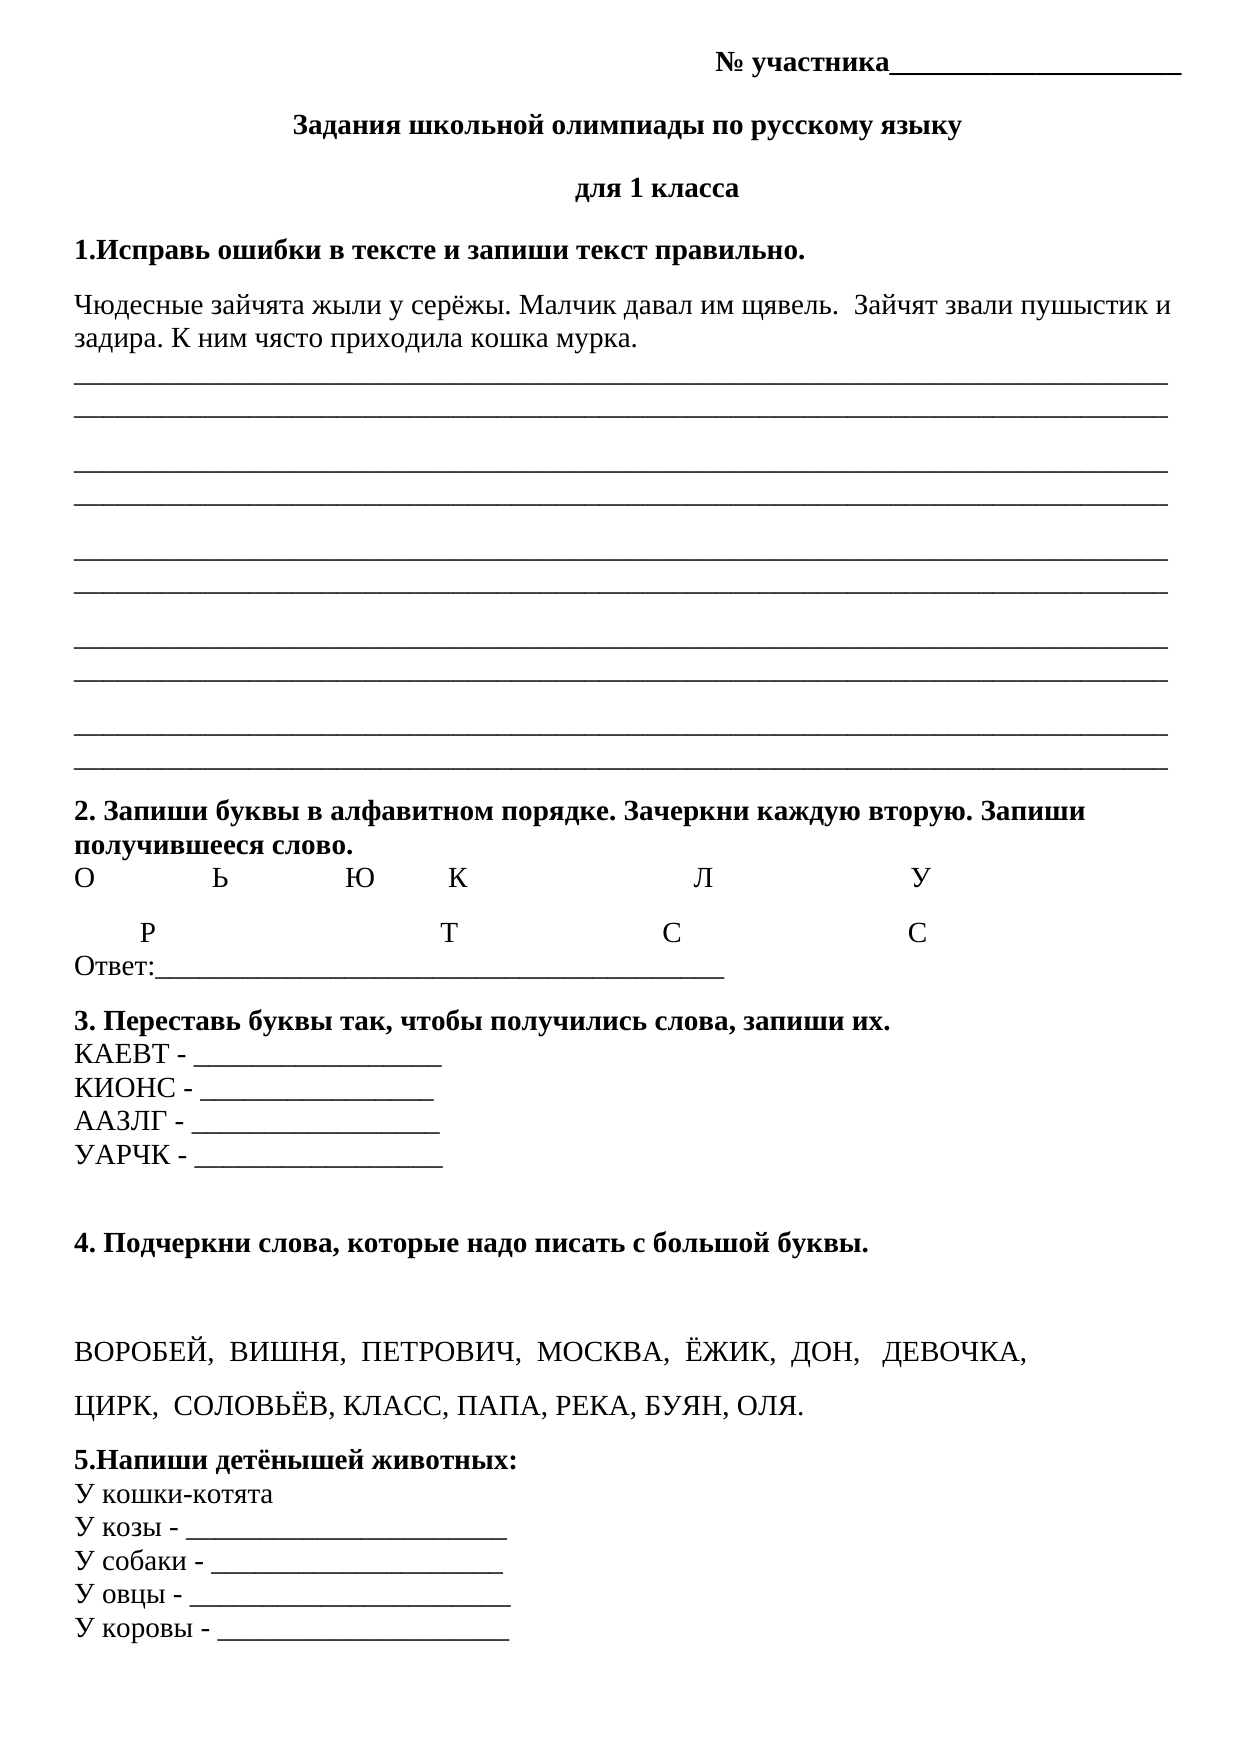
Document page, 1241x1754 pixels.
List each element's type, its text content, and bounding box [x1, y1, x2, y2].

text ______________________________________________________________________________________________________________________________________________________ [74, 442, 1181, 509]
text У собаки - ____________________ [74, 1543, 1181, 1577]
text 3. Переставь буквы так, чтобы получились слова, запиши их. [74, 1003, 1181, 1036]
text 5.Напиши детёнышей животных: [74, 1442, 1181, 1476]
text У козы - ______________________ [74, 1509, 1181, 1543]
text ______________________________________________________________________________________________________________________________________________________ [74, 530, 1181, 597]
text Цирк, Соловьёв, Класс, Папа, Река, буян, Оля. [74, 1388, 1181, 1422]
text У кошки-котята [74, 1476, 1181, 1509]
text № участника____________________ [74, 44, 1181, 78]
text ______________________________________________________________________________________________________________________________________________________ [74, 618, 1181, 685]
text КИОНС - ________________ [74, 1070, 1181, 1103]
text Чюдесные зайчята жыли у серёжы. Малчик давал им щявель. Зайчят звали пушыстик и задира. К ним чясто приходила кошка мурка. ______________________________________________________________________________________________________________________________________________________ [74, 287, 1181, 421]
text У овцы - ______________________ [74, 1577, 1181, 1610]
text 1.Исправь ошибки в тексте и запиши текст правильно. [74, 232, 1181, 266]
text 4. Подчеркни слова, которые надо писать с большой буквы. [74, 1225, 1181, 1258]
text ААЗЛГ - _________________ [74, 1103, 1181, 1137]
text УАРЧК - _________________ [74, 1137, 1181, 1171]
text У коровы - ____________________ [74, 1610, 1181, 1644]
text Задания школьной олимпиады по русскому языку [74, 107, 1181, 141]
text Воробей, Вишня, петрович, Москва, Ёжик, Дон, Девочка, [74, 1334, 1181, 1367]
text 2. Запиши буквы в алфавитном порядке. Зачеркни каждую вторую. Запиши получившееся слово. О Ь Ю К Л У [74, 793, 1181, 894]
text ______________________________________________________________________________________________________________________________________________________ [74, 706, 1181, 773]
text для 1 класса [74, 170, 1181, 203]
text Р Т С С Ответ:_______________________________________ [74, 915, 1181, 982]
text КАЕВТ - _________________ [74, 1036, 1181, 1070]
